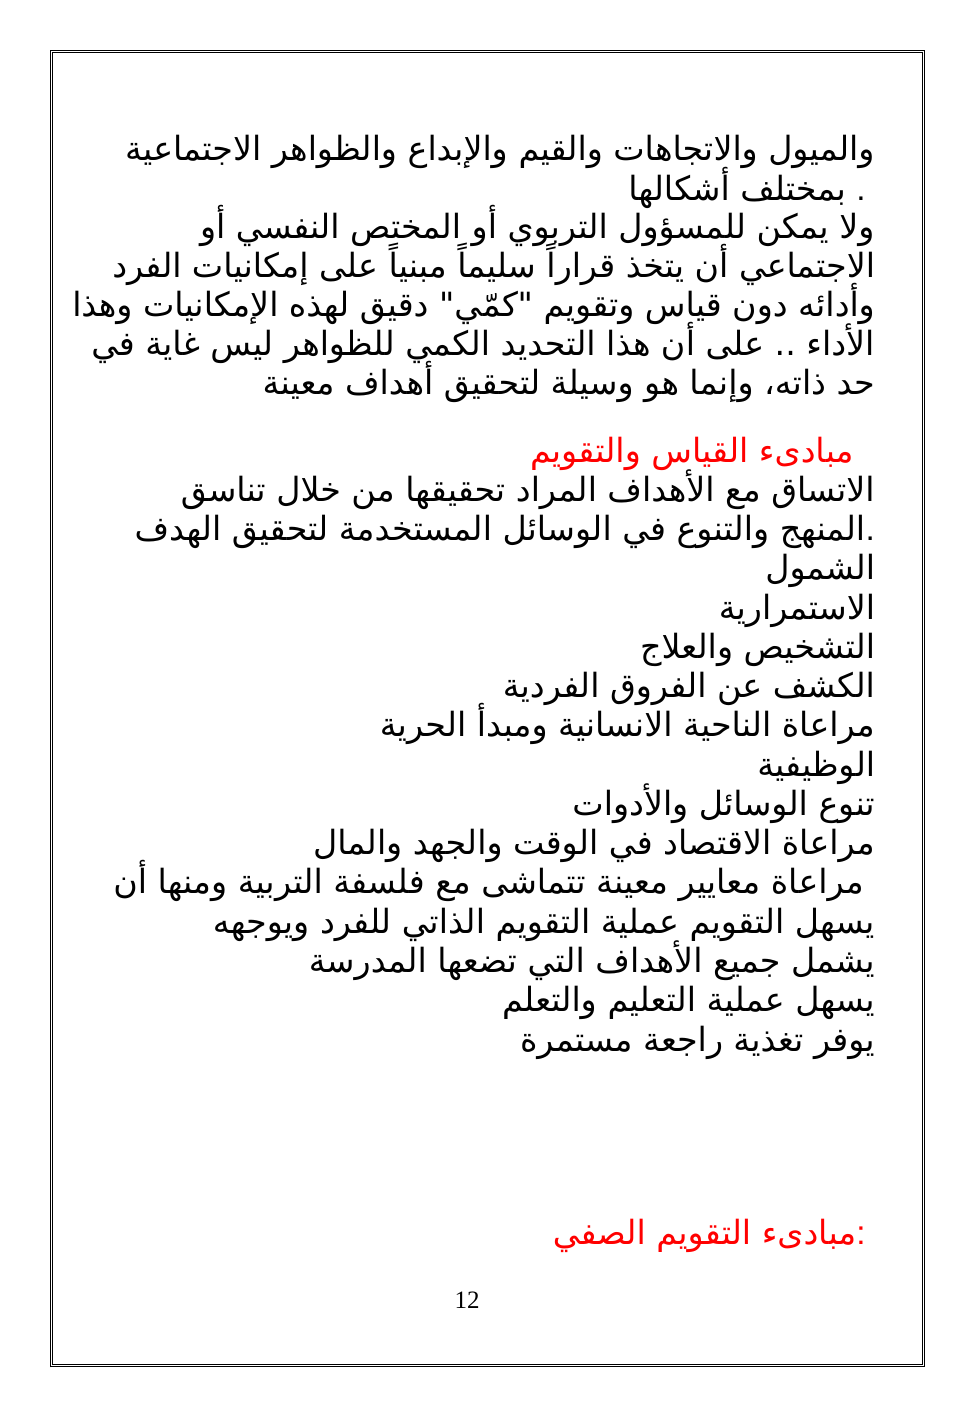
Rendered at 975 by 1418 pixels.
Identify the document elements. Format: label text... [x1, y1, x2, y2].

text يسهل التقويم عملية التقويم الذاتي للفرد ويوجهه [59, 902, 874, 941]
text الشمول [59, 548, 874, 588]
text الاتساق مع الأهداف المراد تحقيقها من خلال تناسق المنهج والتنوع في الوسائل المستخدمة لتحقيق الهدف. [59, 470, 874, 548]
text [59, 130, 874, 402]
text مبادىء القياس والتقويم [59, 431, 874, 470]
text يوفر تغذية راجعة مستمرة [59, 1020, 874, 1059]
text تنوع الوسائل والأدوات [59, 784, 874, 823]
text مبادىء التقويم الصفي: [59, 1213, 874, 1252]
text مراعاة الاقتصاد في الوقت والجهد والمال [59, 823, 874, 863]
text الكشف عن الفروق الفردية [59, 666, 874, 706]
text يشمل جميع الأهداف التي تضعها المدرسة [59, 941, 874, 980]
text يسهل عملية التعليم والتعلم [59, 980, 874, 1020]
text التشخيص والعلاج [59, 627, 874, 666]
text الاستمرارية [59, 588, 874, 627]
text مراعاة معايير معينة تتماشى مع فلسفة التربية ومنها أن [59, 863, 874, 902]
text الوظيفية [59, 745, 874, 784]
text مراعاة الناحية الانسانية ومبدأ الحرية [59, 706, 874, 745]
